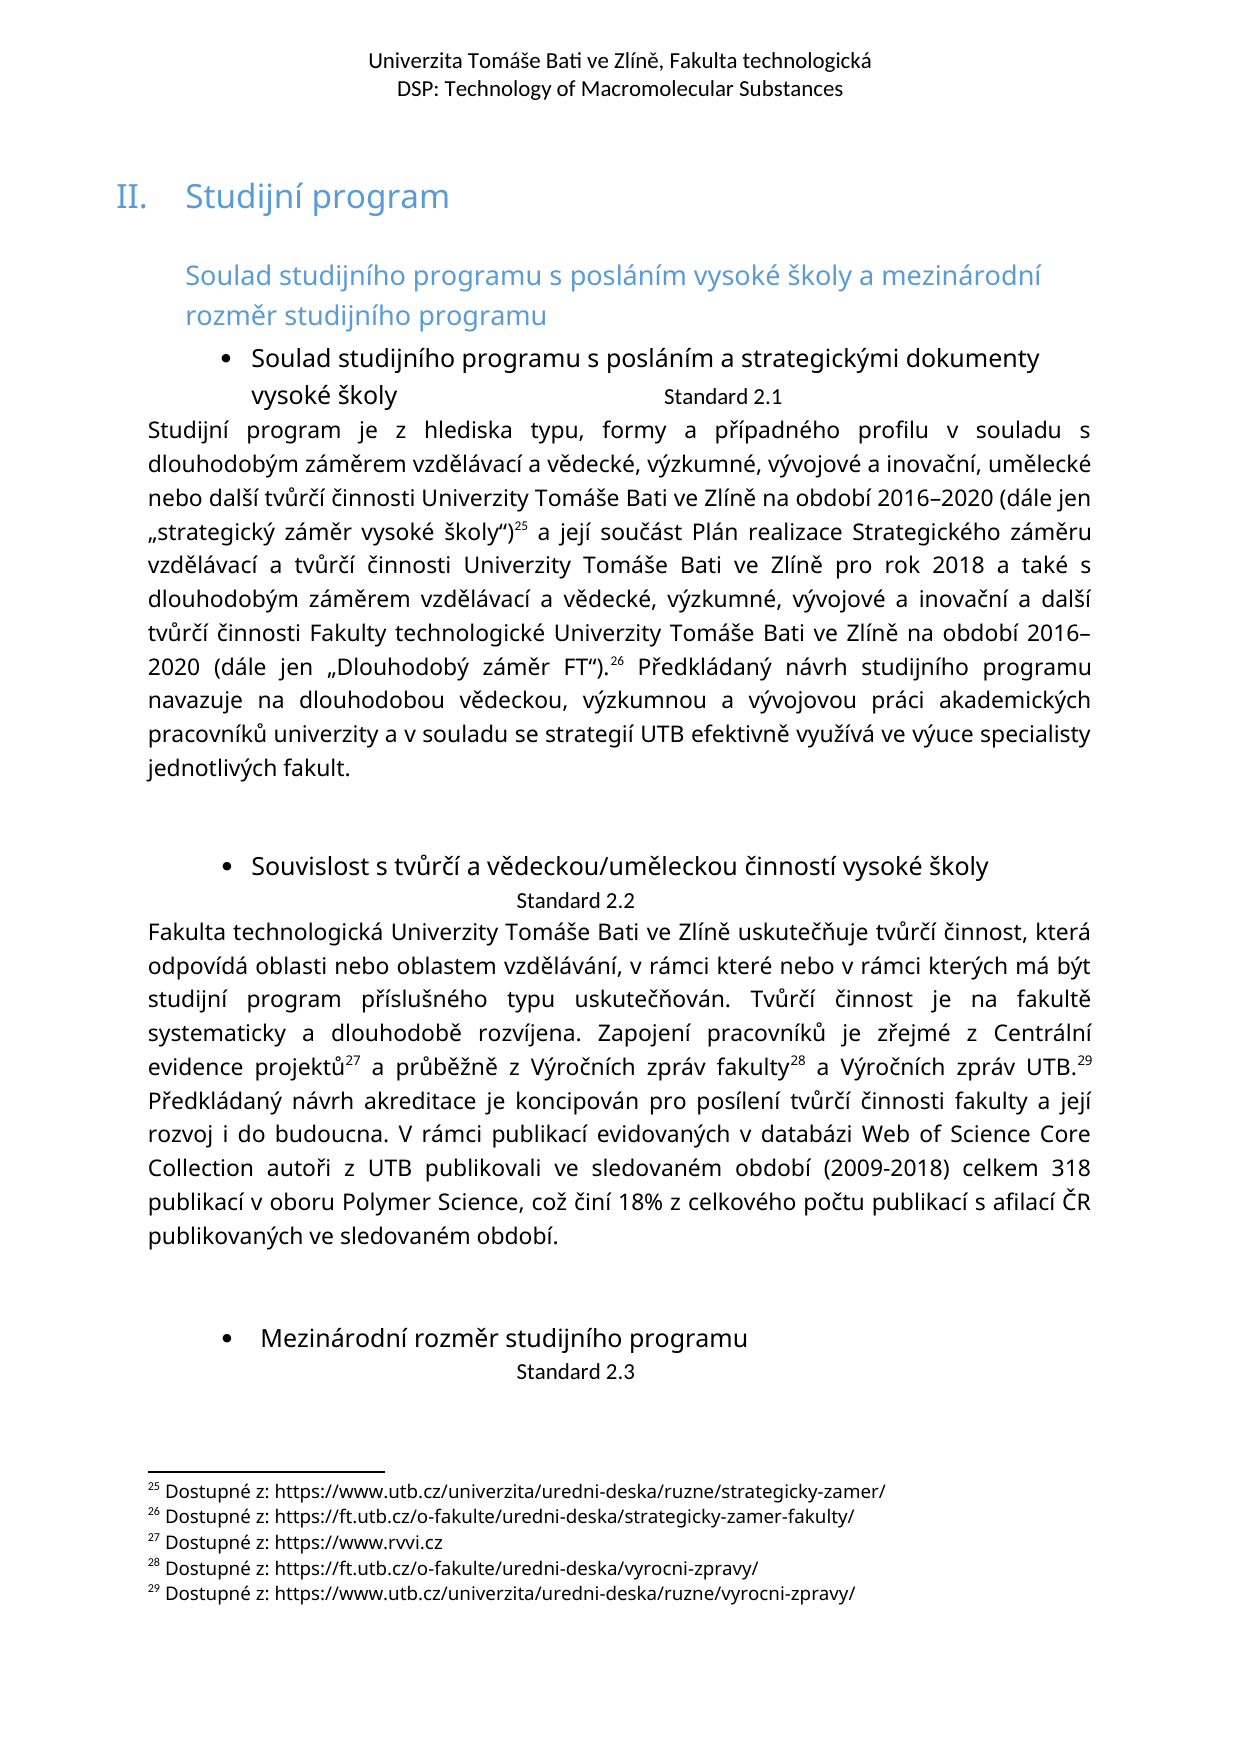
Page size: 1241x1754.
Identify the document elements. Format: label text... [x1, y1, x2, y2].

text Studijní program je z hlediska typu, formy a případného profilu v souladu s dlouhodobým záměrem vzdělávací a vědecké, výzkumné, vývojové a inovační, umělecké nebo další tvůrčí činnosti Univerzity Tomáše Bati ve Zlíně na období 2016–2020 (dále jen „strategický záměr vysoké školy“) a její součást Plán realizace Strategického záměru vzdělávací a tvůrčí činnosti Univerzity Tomáše Bati ve Zlíně pro rok 2018 a také s dlouhodobým záměrem vzdělávací a vědecké, výzkumné, vývojové a inovační a další tvůrčí činnosti Fakulty technologické Univerzity Tomáše Bati ve Zlíně na období 2016–2020 (dále jen „Dlouhodobý záměr FT“). Předkládaný návrh studijního programu navazuje na dlouhodobou vědeckou, výzkumnou a vývojovou práci akademických pracovníků univerzity a v souladu se strategií UTB efektivně využívá ve výuce specialisty jednotlivých fakult. [148, 414, 1092, 783]
subtitle Soulad studijního programu s posláním vysoké školy a mezinárodní rozměr studijního programu [185, 257, 1092, 333]
text Fakulta technologická Univerzity Tomáše Bati ve Zlíně uskutečňuje tvůrčí činnost, která odpovídá oblasti nebo oblastem vzdělávání, v rámci které nebo v rámci kterých má být studijní program příslušného typu uskutečňován. Tvůrčí činnost je na fakultě systematicky a dlouhodobě rozvíjena. Zapojení pracovníků je zřejmé z Centrální evidence projektů a průběžně z Výročních zpráv fakulty a Výročních zpráv UTB. Předkládaný návrh akreditace je koncipován pro posílení tvůrčí činnosti fakulty a její rozvoj i do budoucna. V rámci publikací evidovaných v databázi Web of Science Core Collection autoři z UTB publikovali ve sledovaném období (2009-2018) celkem 318 publikací v oboru Polymer Science, což činí 18% z celkového počtu publikací s afilací ČR publikovaných ve sledovaném období. [148, 916, 1092, 1251]
subtitle Souvislost s tvůrčí a vědeckou/uměleckou činností vysoké školy [223, 849, 1092, 883]
text Standard 2.2 [516, 886, 1092, 914]
text Standard 2.3 [443, 1357, 1092, 1385]
subtitle Soulad studijního programu s posláním a strategickými dokumenty vysoké školy Standard 2.1 [222, 341, 1092, 411]
subtitle Studijní program [148, 173, 1092, 218]
subtitle Mezinárodní rozměr studijního programu [223, 1321, 1092, 1354]
